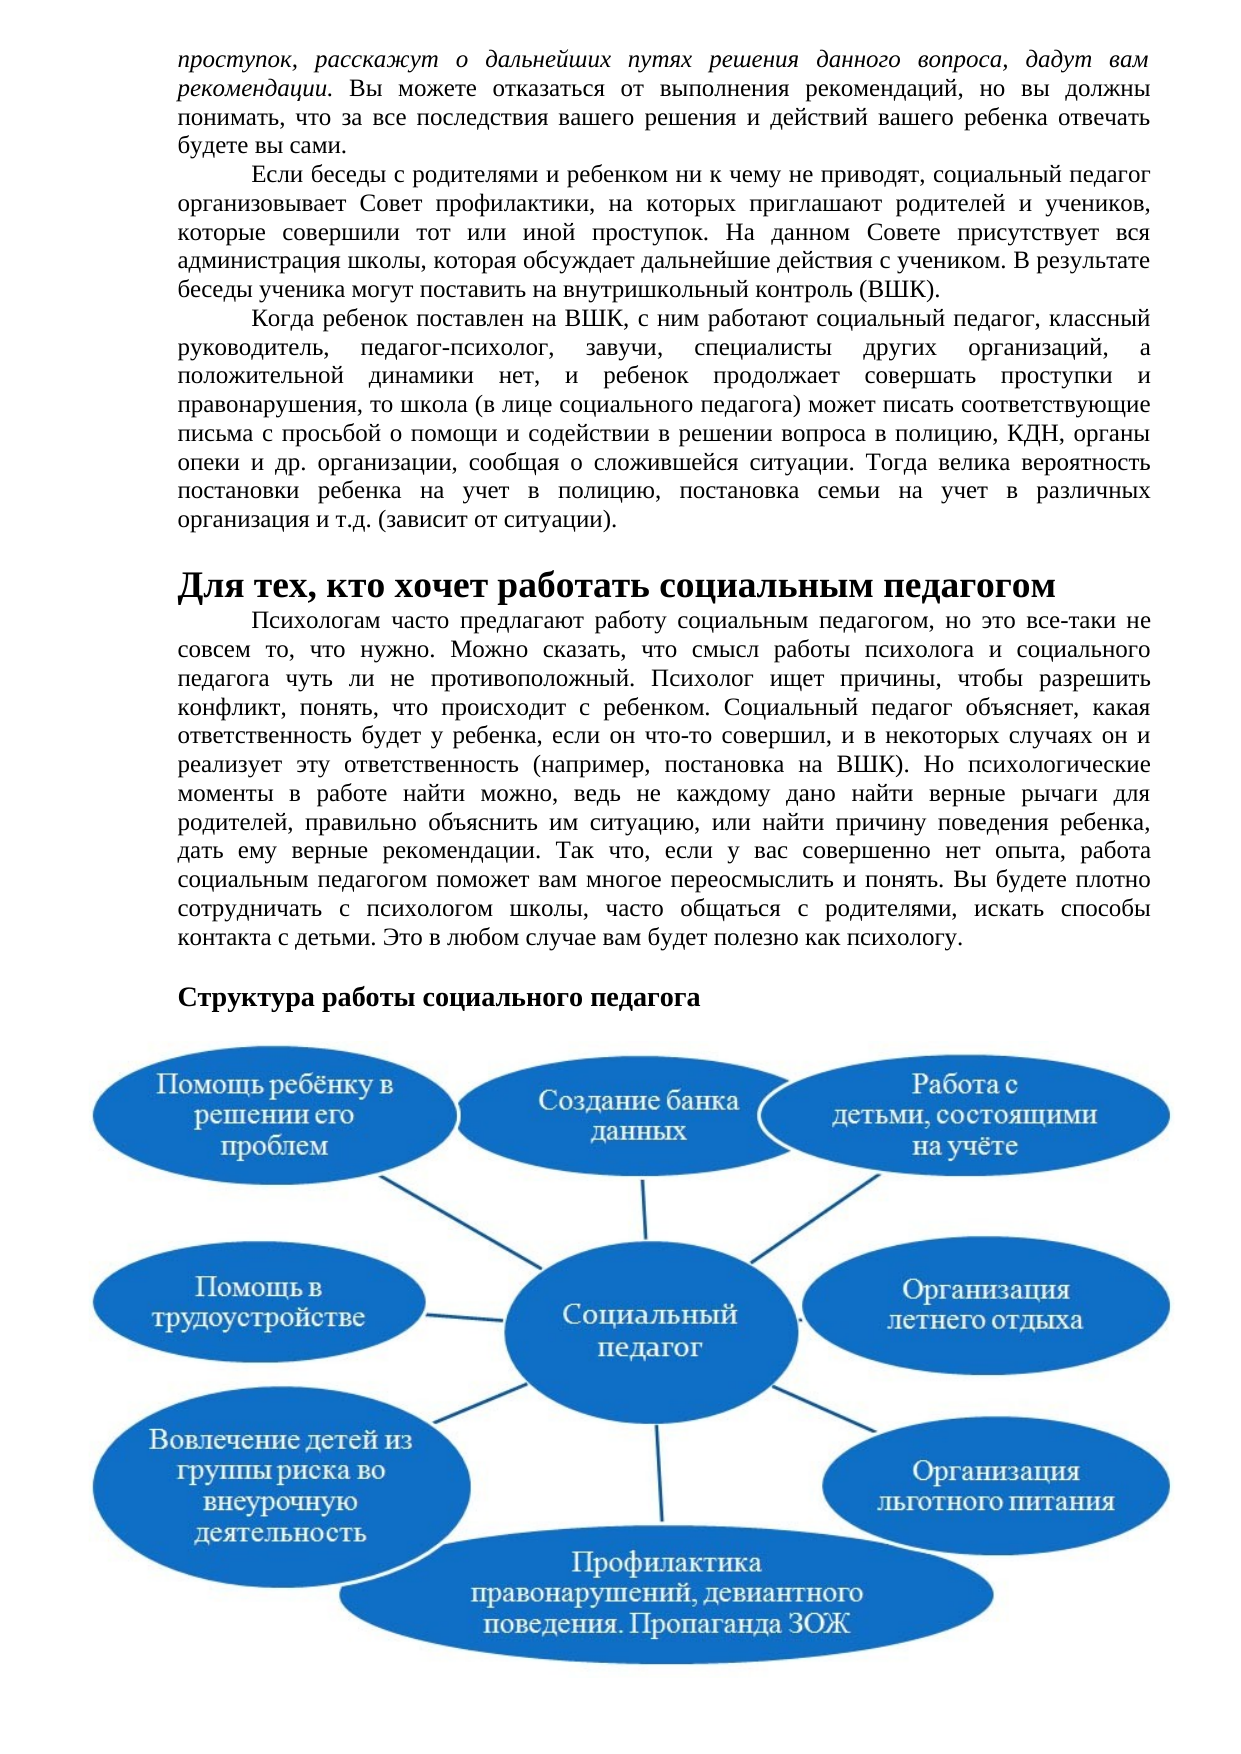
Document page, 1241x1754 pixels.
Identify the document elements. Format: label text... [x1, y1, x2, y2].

text Когда ребенок поставлен на ВШК, с ним работают социальный педагог, классный руководитель, педагог-психолог, завучи, специалисты других организаций, а положительной динамики нет, и ребенок продолжает совершать проступки и правонарушения, то школа (в лице социального педагога) может писать соответствующие письма с просьбой о помощи и содействии в решении вопроса в полицию, КДН, органы опеки и др. организации, сообщая о сложившейся ситуации. Тогда велика вероятность постановки ребенка на учет в полицию, постановка семьи на учет в различных организация и т.д. (зависит от ситуации). [177, 303, 1152, 533]
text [177, 44, 1152, 159]
text Если беседы с родителями и ребенком ни к чему не приводят, социальный педагог организовывает Совет профилактики, на которых приглашают родителей и учеников, которые совершили тот или иной проступок. На данном Совете присутствует вся администрация школы, которая обсуждает дальнейшие действия с учеником. В результате беседы ученика могут поставить на внутришкольный контроль (ВШК). [177, 159, 1152, 303]
picture [88, 1041, 1175, 1678]
text Для тех, кто хочет работать социальным педагогом [177, 562, 1152, 605]
text Структура работы социального педагога [177, 979, 1152, 1012]
text Психологам часто предлагают работу социальным педагогом, но это все-таки не совсем то, что нужно. Можно сказать, что смысл работы психолога и социального педагога чуть ли не противоположный. Психолог ищет причины, чтобы разрешить конфликт, понять, что происходит с ребенком. Социальный педагог объясняет, какая ответственность будет у ребенка, если он что-то совершил, и в некоторых случаях он и реализует эту ответственность (например, постановка на ВШК). Но психологические моменты в работе найти можно, ведь не каждому дано найти верные рычаги для родителей, правильно объяснить им ситуацию, или найти причину поведения ребенка, дать ему верные рекомендации. Так что, если у вас совершенно нет опыта, работа социальным педагогом поможет вам многое переосмыслить и понять. Вы будете плотно сотрудничать с психологом школы, часто общаться с родителями, искать способы контакта с детьми. Это в любом случае вам будет полезно как психологу. [177, 605, 1152, 950]
